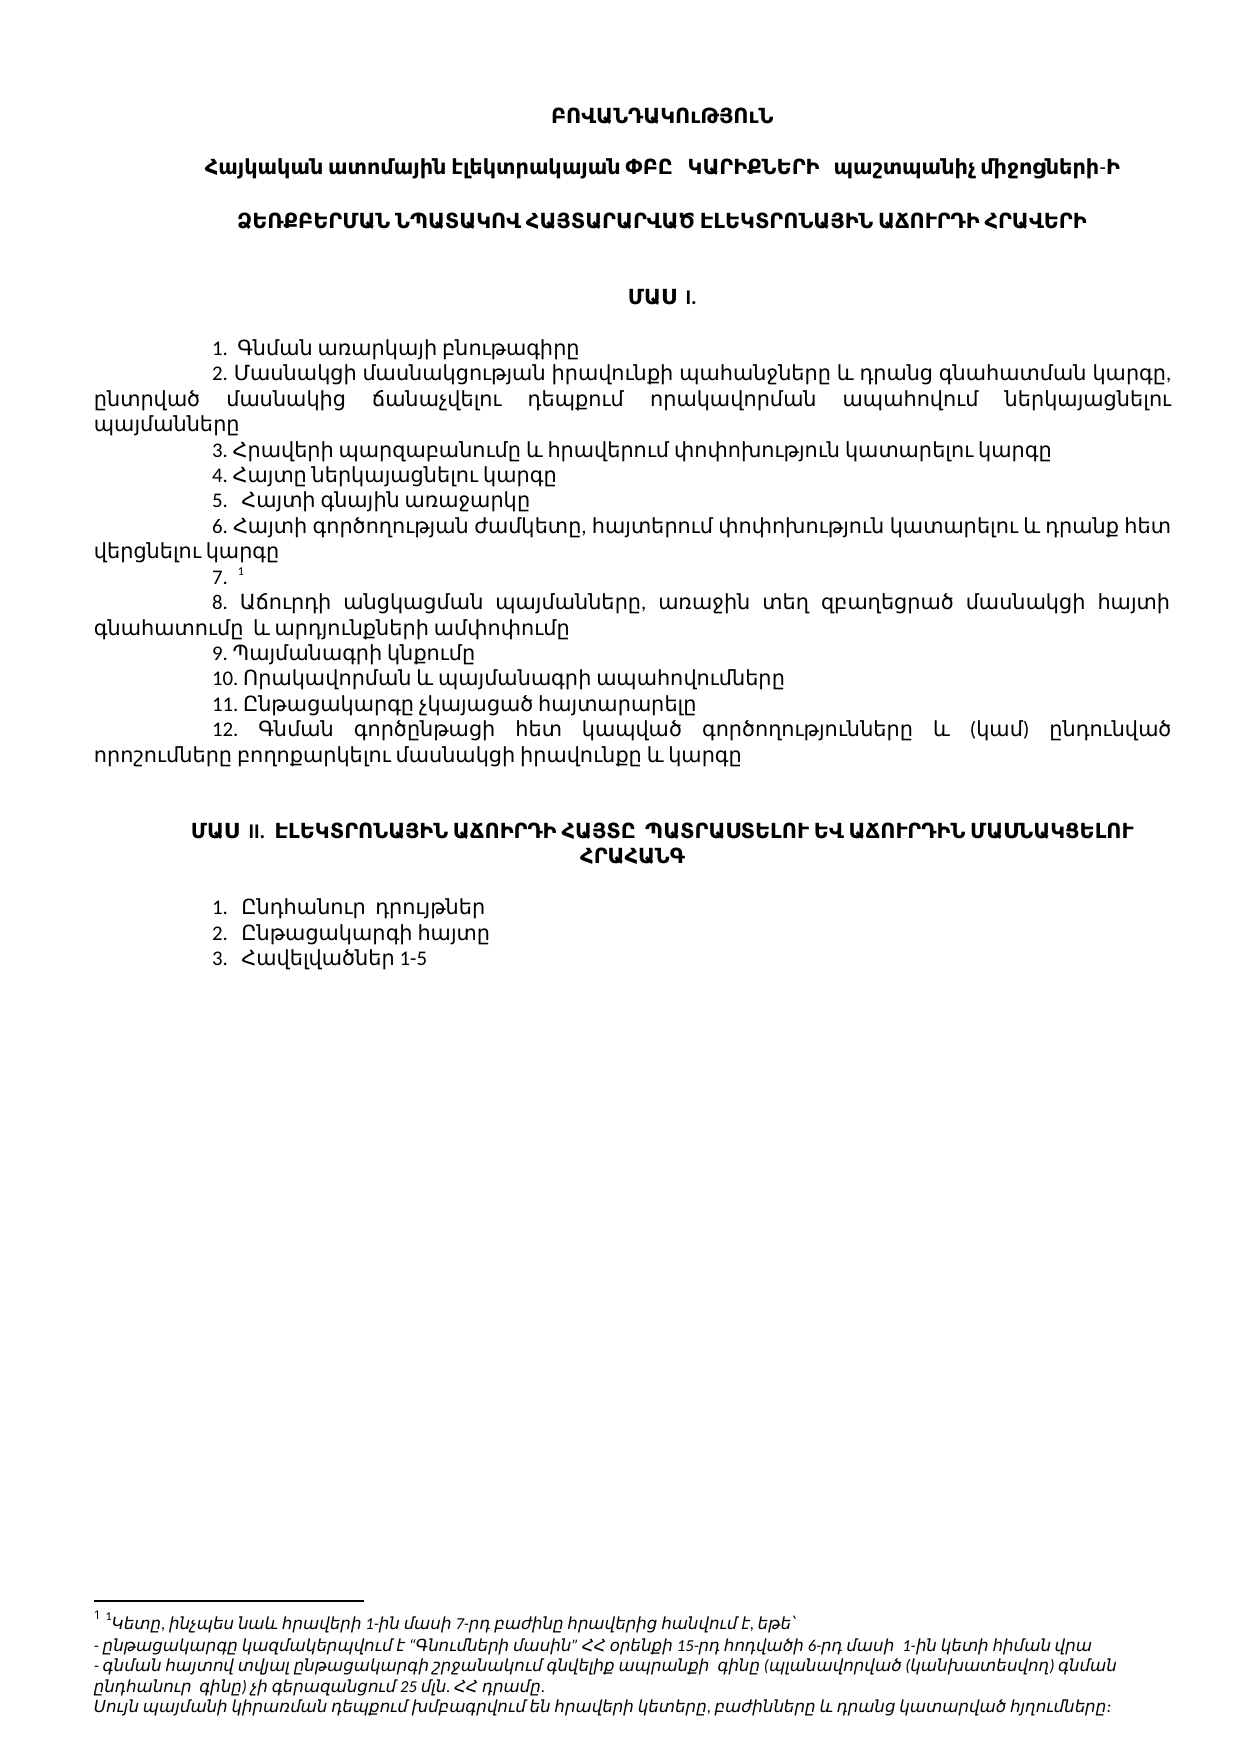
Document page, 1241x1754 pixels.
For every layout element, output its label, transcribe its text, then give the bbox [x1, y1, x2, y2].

text 10. Որակավորման և պայմանագրի ապահովումները [94, 666, 1171, 691]
text 1. Գնման առարկայի բնութագիրը [94, 335, 1171, 361]
text 11. Ընթացակարգը չկայացած հայտարարելը [94, 691, 1171, 716]
text ՄԱՍ II. ԷԼԵԿՏՐՈՆԱՅԻՆ ԱՃՈԻՐԴԻ ՀԱՅՏԸ ՊԱՏՐԱՍՏԵԼՈՒ ԵՎ ԱՃՈՒՐԴԻՆ ՄԱՍՆԱԿՑԵԼՈՒ ՀՐԱՀԱՆԳ [94, 818, 1171, 869]
text 8. Աճուրդի անցկացման պայմանները, առաջին տեղ զբաղեցրած մասնակցի հայտի գնահատումը և արդյունքների ամփոփումը [94, 589, 1171, 640]
text 12. Գնման գործընթացի հետ կապված գործողությունները և (կամ) ընդունված որոշումները բողոքարկելու մասնակցի իրավունքը և կարգը [94, 716, 1171, 767]
text 2. Ընթացակարգի հայտը [94, 920, 1171, 945]
text 7. 1 [94, 564, 1171, 589]
text 3. Հավելվածներ 1-5 [94, 945, 1171, 971]
text Հայկական ատոմային էլեկտրակայան ՓԲԸ ԿԱՐԻՔՆԵՐԻ պաշտպանիչ միջոցների-Ի [94, 154, 1171, 179]
text ՄԱՍ I. [94, 284, 1171, 310]
text ԲՈՎԱՆԴԱԿՈւԹՅՈւՆ [94, 103, 1171, 128]
text 6. Հայտի գործողության ժամկետը, հայտերում փոփոխություն կատարելու և դրանք հետ վերցնելու կարգը [94, 513, 1171, 564]
text 3. Հրավերի պարզաբանումը և հրավերում փոփոխություն կատարելու կարգը [94, 437, 1171, 462]
text 4. Հայտը ներկայացնելու կարգը [94, 462, 1171, 488]
text ՁԵՌՔԲԵՐՄԱՆ ՆՊԱՏԱԿՈՎ ՀԱՅՏԱՐԱՐՎԱԾ ԷԼԵԿՏՐՈՆԱՅԻՆ ԱՃՈՒՐԴԻ ՀՐԱՎԵՐԻ [94, 208, 1171, 233]
text 1. Ընդհանուր դրույթներ [94, 894, 1171, 920]
text 9. Պայմանագրի կնքումը [94, 640, 1171, 666]
text 2. Մասնակցի մասնակցության իրավունքի պահանջները և դրանց գնահատման կարգը, ընտրված մասնակից ճանաչվելու դեպքում որակավորման ապահովում ներկայացնելու պայմանները [94, 361, 1171, 437]
text 5. Հայտի գնային առաջարկը [94, 488, 1171, 513]
